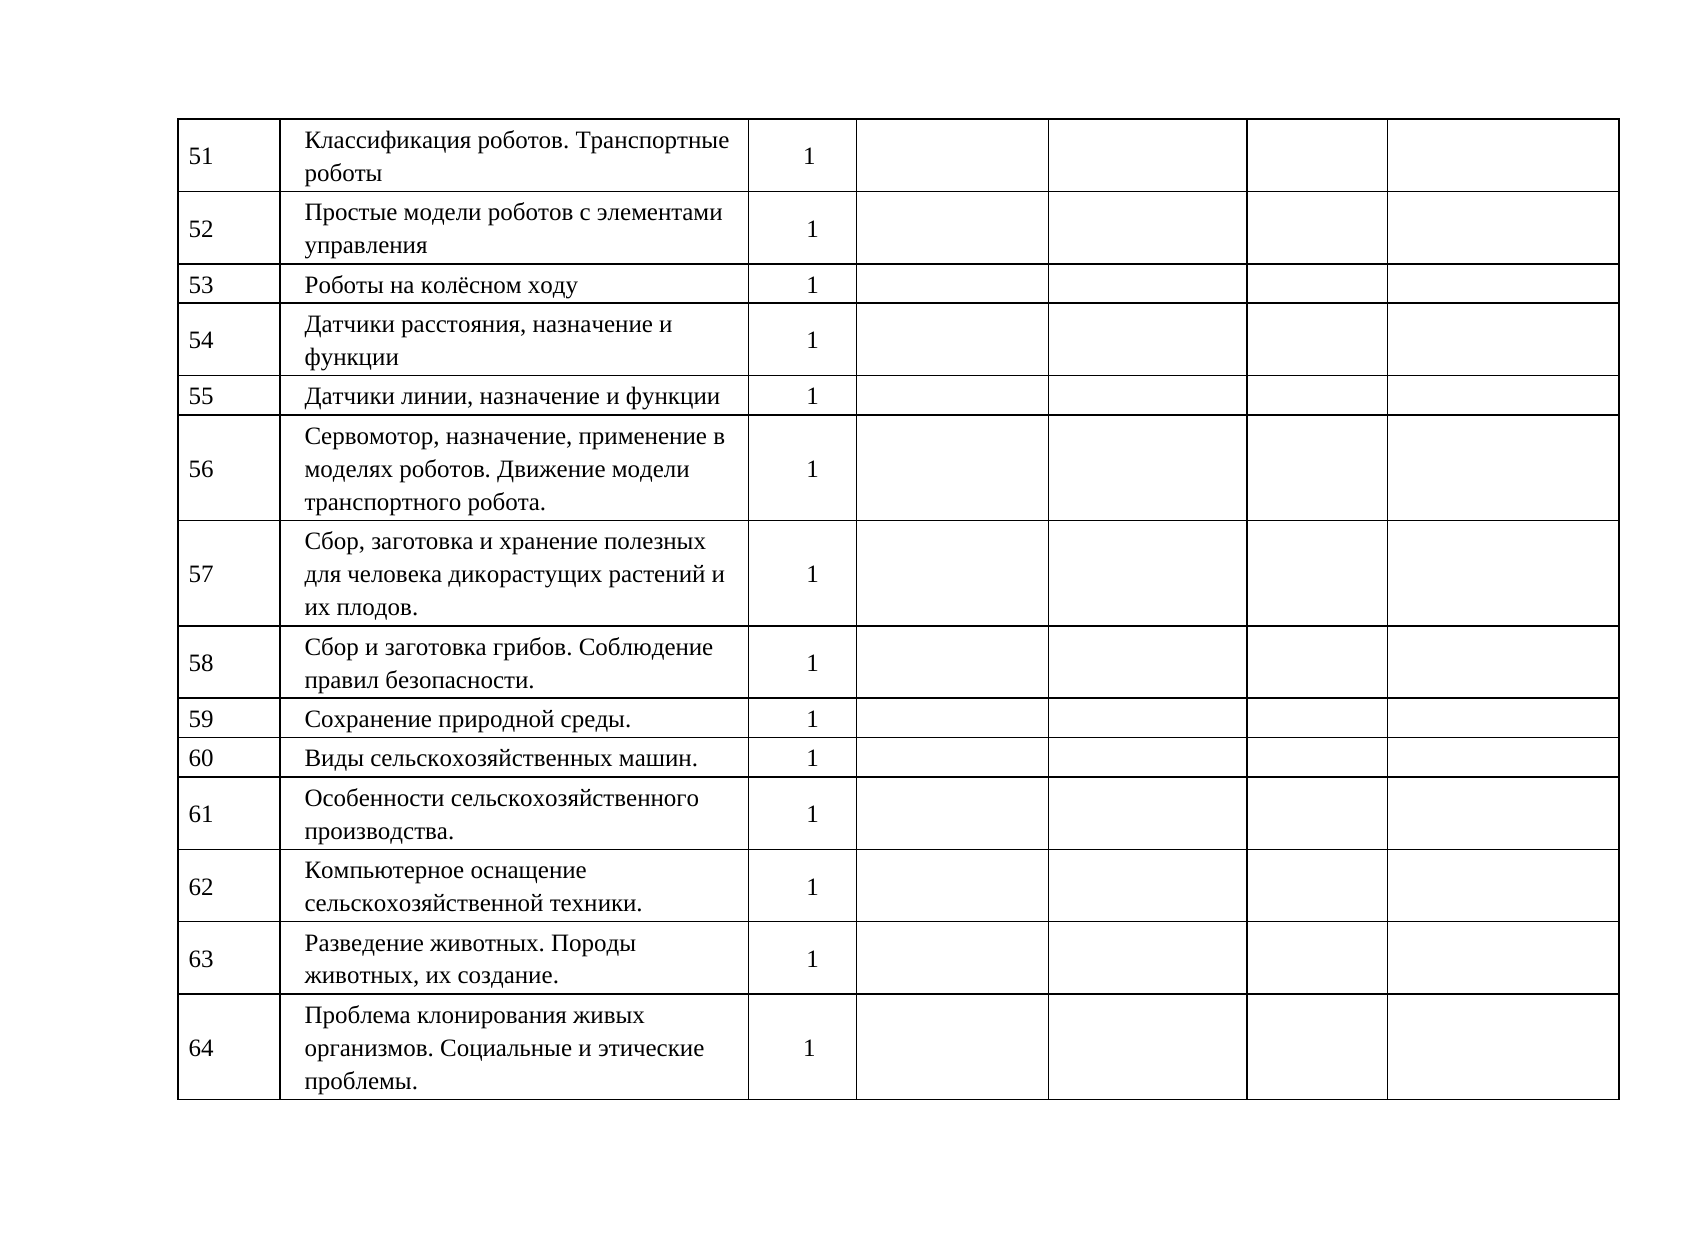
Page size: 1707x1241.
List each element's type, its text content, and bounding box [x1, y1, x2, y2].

table_cell [1388, 995, 1618, 1099]
table_cell [1388, 416, 1618, 519]
table_cell 54 [179, 304, 279, 375]
table_cell [1049, 850, 1246, 921]
table_cell [1388, 192, 1618, 263]
table_cell [1388, 304, 1618, 375]
table_cell [1049, 120, 1246, 191]
table_cell 1 [749, 995, 856, 1099]
table_cell [1049, 192, 1246, 263]
table_cell [1049, 304, 1246, 375]
table_cell 60 [179, 738, 279, 776]
table_cell Сбор, заготовка и хранение полезных для человека дикорастущих растений и их плодов. [281, 521, 748, 625]
table_cell 57 [179, 521, 279, 625]
table_cell 1 [749, 521, 856, 625]
table_cell [1388, 376, 1618, 414]
table_cell 64 [179, 995, 279, 1099]
table_cell [1049, 627, 1246, 697]
table_cell 61 [179, 778, 279, 848]
table_cell Роботы на колёсном ходу [281, 265, 748, 302]
table_cell 55 [179, 376, 279, 414]
table_cell Особенности сельскохозяйственного производства. [281, 778, 748, 848]
table_cell [857, 192, 1048, 263]
table_cell 1 [749, 416, 856, 519]
table_cell [1248, 627, 1387, 697]
table_cell [1388, 120, 1618, 191]
table_cell Разведение животных. Породы животных, их создание. [281, 922, 748, 993]
table_cell [1248, 376, 1387, 414]
table_cell 1 [749, 376, 856, 414]
table_cell Простые модели роботов с элементами управления [281, 192, 748, 263]
table_cell Компьютерное оснащение сельскохозяйственной техники. [281, 850, 748, 921]
table_cell [857, 850, 1048, 921]
table_cell [1049, 521, 1246, 625]
table_cell [857, 699, 1048, 737]
table_cell [857, 738, 1048, 776]
table_cell [1248, 304, 1387, 375]
table_cell 1 [749, 778, 856, 848]
table_cell [857, 778, 1048, 848]
table_cell [1248, 265, 1387, 302]
table_cell Датчики линии, назначение и функции [281, 376, 748, 414]
table_cell 1 [749, 627, 856, 697]
table_cell [1248, 995, 1387, 1099]
table_cell 53 [179, 265, 279, 302]
table_cell 1 [749, 192, 856, 263]
table_cell [857, 376, 1048, 414]
table_cell [857, 995, 1048, 1099]
table_cell [1248, 416, 1387, 519]
table_cell 56 [179, 416, 279, 519]
table_cell [1388, 265, 1618, 302]
table_cell 1 [749, 699, 856, 737]
table_cell [857, 416, 1048, 519]
table_cell [1388, 521, 1618, 625]
table_cell 58 [179, 627, 279, 697]
table_cell Виды сельскохозяйственных машин. [281, 738, 748, 776]
table_cell [857, 521, 1048, 625]
table_cell [857, 922, 1048, 993]
table_cell 63 [179, 922, 279, 993]
table_cell [1388, 738, 1618, 776]
table_cell 1 [749, 850, 856, 921]
table_cell Сбор и заготовка грибов. Соблюдение правил безопасности. [281, 627, 748, 697]
table_cell 62 [179, 850, 279, 921]
table_cell 52 [179, 192, 279, 263]
table_cell [1248, 120, 1387, 191]
table_cell [1049, 738, 1246, 776]
table_cell [1248, 850, 1387, 921]
table_cell [1388, 922, 1618, 993]
table_cell [1049, 699, 1246, 737]
table_cell [857, 120, 1048, 191]
table_cell 1 [749, 265, 856, 302]
table_cell 51 [179, 120, 279, 191]
table_cell [857, 265, 1048, 302]
table_cell [1388, 778, 1618, 848]
table_cell 1 [749, 304, 856, 375]
table_cell [1248, 778, 1387, 848]
table_cell 1 [749, 922, 856, 993]
table_cell 1 [749, 738, 856, 776]
table_cell [857, 304, 1048, 375]
table_cell [1049, 778, 1246, 848]
table_cell [1049, 265, 1246, 302]
table_cell Сервомотор, назначение, применение в моделях роботов. Движение модели транспортного робота. [281, 416, 748, 519]
table_cell [1049, 376, 1246, 414]
table_cell [1248, 699, 1387, 737]
table_cell [1049, 922, 1246, 993]
table_cell 59 [179, 699, 279, 737]
table_cell [1388, 699, 1618, 737]
table_cell [1049, 416, 1246, 519]
table_cell [1248, 192, 1387, 263]
table_cell Датчики расстояния, назначение и функции [281, 304, 748, 375]
table_cell [1248, 738, 1387, 776]
table_cell [1388, 627, 1618, 697]
table_cell [1248, 521, 1387, 625]
table_cell [1248, 922, 1387, 993]
table_cell 1 [749, 120, 856, 191]
table_cell [1049, 995, 1246, 1099]
table_cell Сохранение природной среды. [281, 699, 748, 737]
table_cell Классификация роботов. Транспортные роботы [281, 120, 748, 191]
table_cell [857, 627, 1048, 697]
table_cell Проблема клонирования живых организмов. Социальные и этические проблемы. [281, 995, 748, 1099]
table_cell [1388, 850, 1618, 921]
